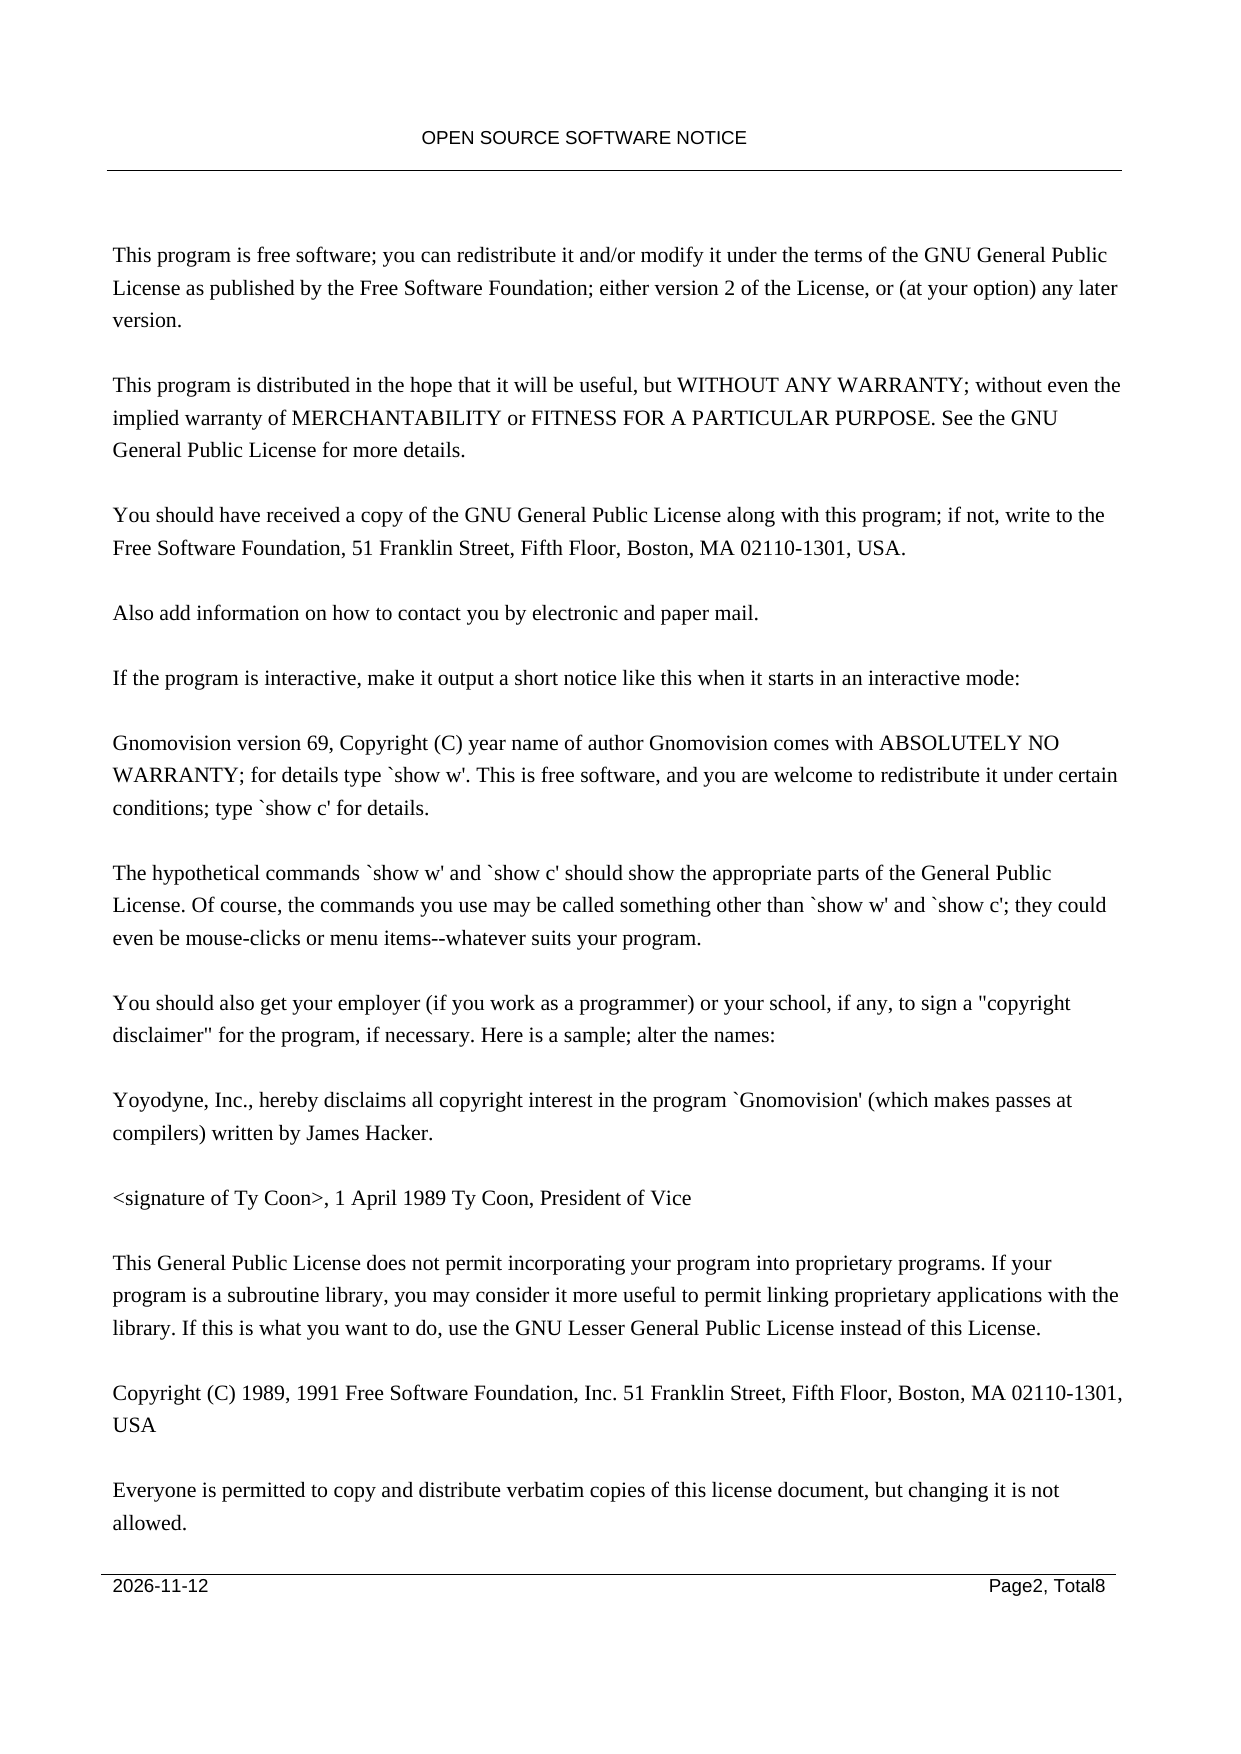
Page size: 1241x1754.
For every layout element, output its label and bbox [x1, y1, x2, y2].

text [112, 206, 1128, 1539]
